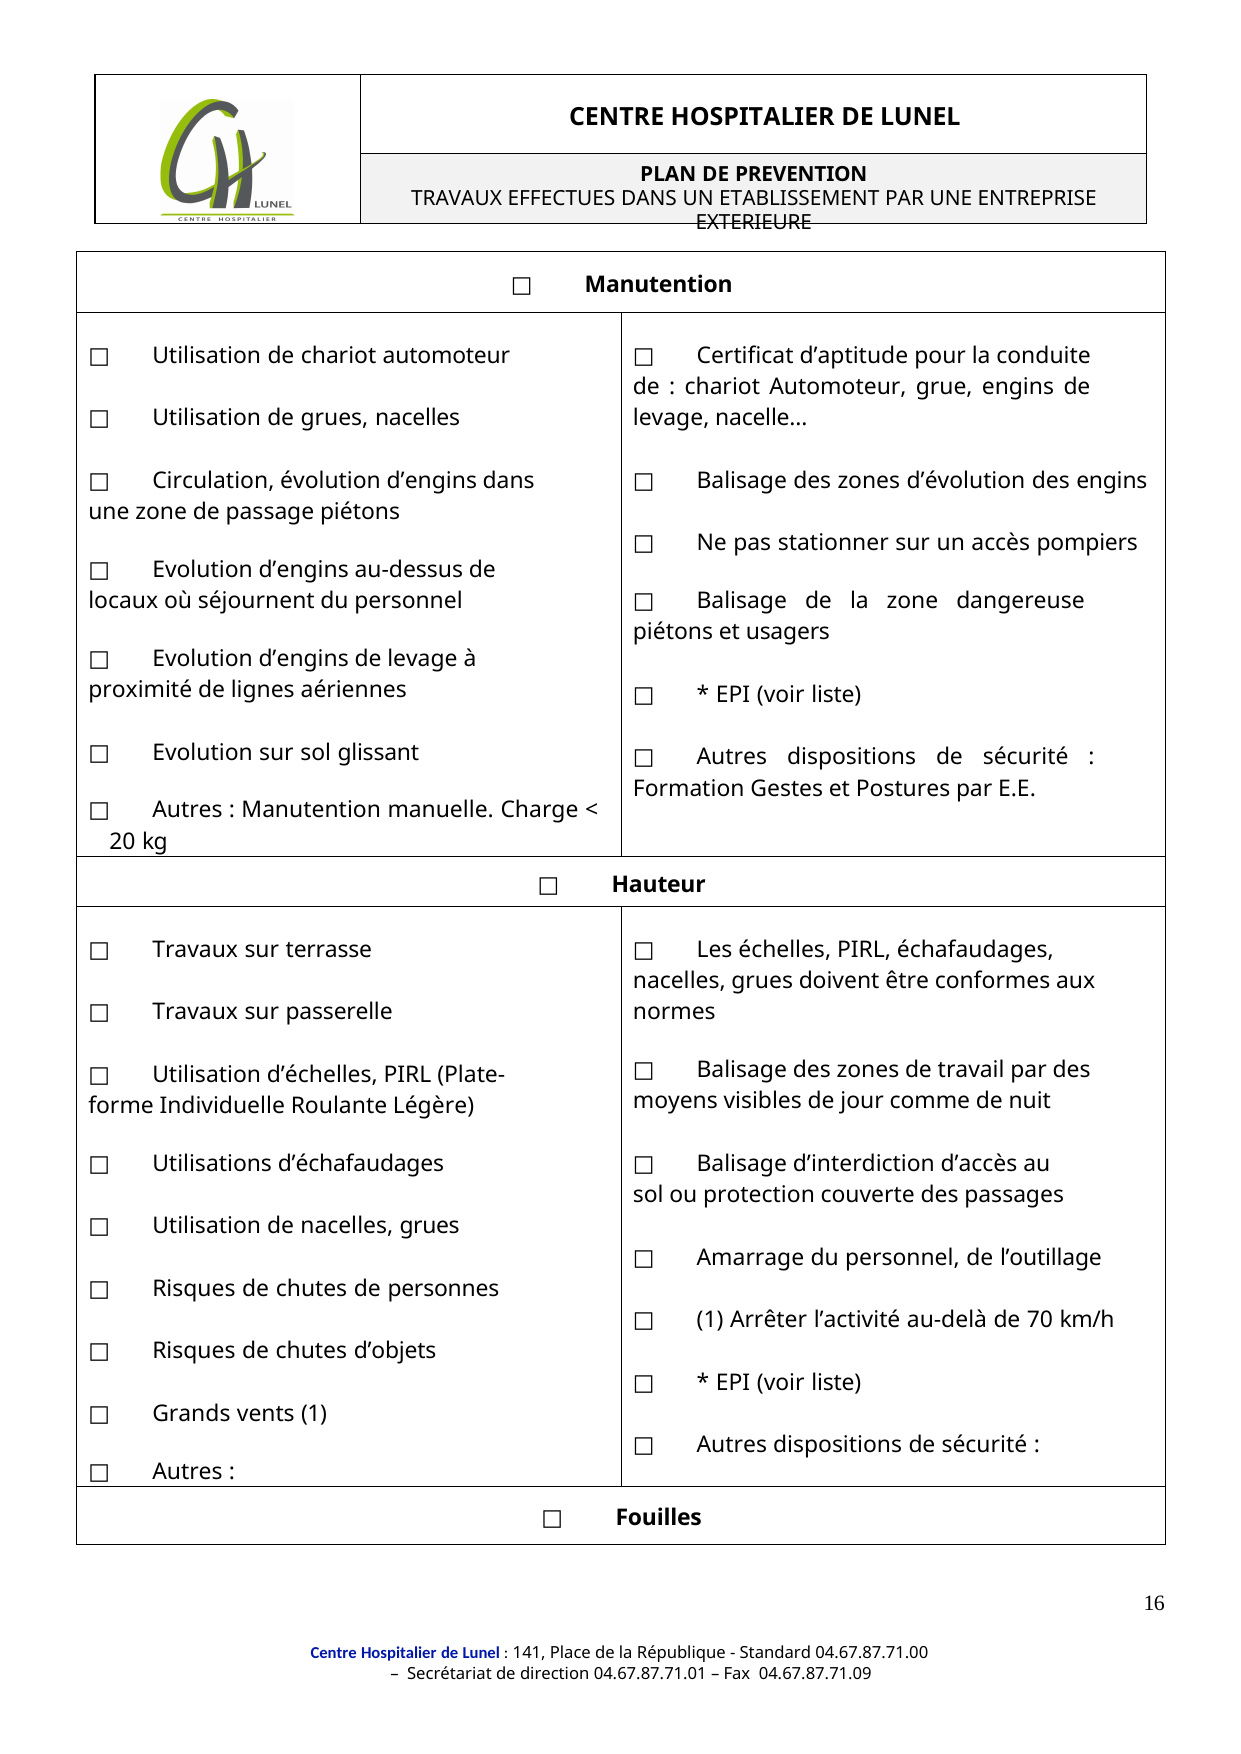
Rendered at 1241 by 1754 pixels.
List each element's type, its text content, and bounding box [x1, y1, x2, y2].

table_cell Certificat d’aptitude pour la conduite de : chariot Automoteur, grue, engins de levage, nacelle… Balisage des zones d’évolution des engins Ne pas stationner sur un accès pompiers Balisage de la zone dangereuse piétons et usagers * EPI (voir liste) Autres dispositions de sécurité : Formation Gestes et Postures par E.E. [622, 313, 1165, 856]
table_header Manutention [77, 252, 1165, 312]
table_cell Les échelles, PIRL, échafaudages, nacelles, grues doivent être conformes aux normes Balisage des zones de travail par des moyens visibles de jour comme de nuit Balisage d’interdiction d’accès au sol ou protection couverte des passages Amarrage du personnel, de l’outillage (1) Arrêter l’activité au-delà de 70 km/h * EPI (voir liste) Autres dispositions de sécurité : [622, 907, 1165, 1486]
table_cell Hauteur [77, 857, 1165, 906]
table_cell Travaux sur terrasse Travaux sur passerelle Utilisation d’échelles, PIRL (Plate-forme Individuelle Roulante Légère) Utilisations d’échafaudages Utilisation de nacelles, grues Risques de chutes de personnes Risques de chutes d’objets Grands vents (1) Autres : [77, 907, 621, 1486]
table_cell Utilisation de chariot automoteur Utilisation de grues, nacelles Circulation, évolution d’engins dans une zone de passage piétons Evolution d’engins au-dessus de locaux où séjournent du personnel Evolution d’engins de levage à proximité de lignes aériennes Evolution sur sol glissant Autres : Manutention manuelle. Charge < 20 kg [77, 313, 621, 856]
table_cell Fouilles [77, 1487, 1165, 1543]
picture [160, 99, 295, 221]
